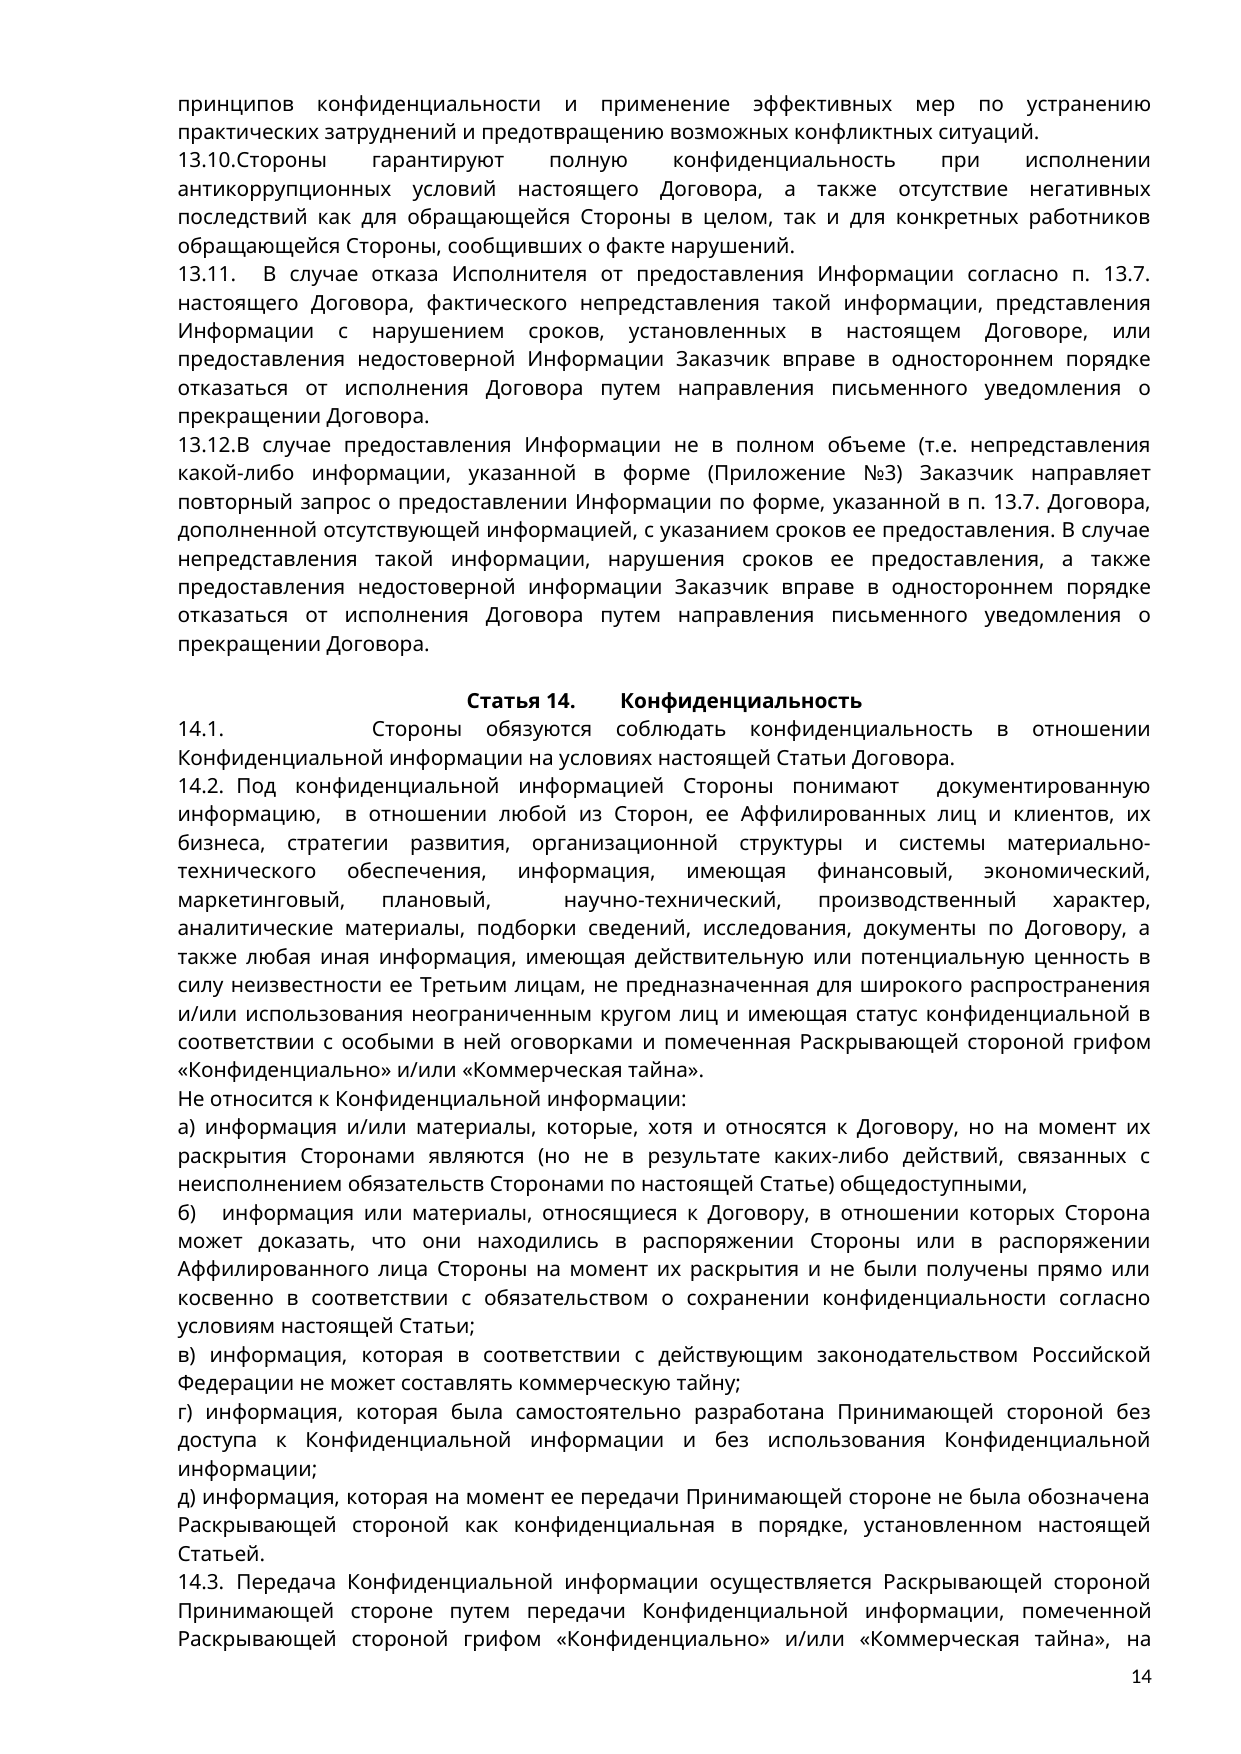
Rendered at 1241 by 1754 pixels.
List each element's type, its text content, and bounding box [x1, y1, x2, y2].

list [177, 89, 1152, 146]
list Стороны обязуются соблюдать конфиденциальность в отношении Конфиденциальной информации на условиях настоящей Статьи Договора. [177, 714, 1152, 771]
text б) информация или материалы, относящиеся к Договору, в отношении которых Сторона может доказать, что они находились в распоряжении Стороны или в распоряжении Аффилированного лица Стороны на момент их раскрытия и не были получены прямо или косвенно в соответствии с обязательством о сохранении конфиденциальности согласно условиям настоящей Статьи; [177, 1198, 1152, 1340]
text д) информация, которая на момент ее передачи Принимающей стороне не была обозначена Раскрывающей стороной как конфиденциальная в порядке, установленном настоящей Статьей. [177, 1482, 1152, 1567]
text г) информация, которая была самостоятельно разработана Принимающей стороной без доступа к Конфиденциальной информации и без использования Конфиденциальной информации; [177, 1397, 1152, 1482]
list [177, 1567, 1152, 1653]
list Под конфиденциальной информацией Стороны понимают документированную информацию, в отношении любой из Сторон, ее Аффилированных лиц и клиентов, их бизнеса, стратегии развития, организационной структуры и системы материально-технического обеспечения, информация, имеющая финансовый, экономический, маркетинговый, плановый, научно-технический, производственный характер, аналитические материалы, подборки сведений, исследования, документы по Договору, а также любая иная информация, имеющая действительную или потенциальную ценность в силу неизвестности ее Третьим лицам, не предназначенная для широкого распространения и/или использования неограниченным кругом лиц и имеющая статус конфиденциальной в соответствии с особыми в ней оговорками и помеченная Раскрывающей стороной грифом «Конфиденциально» и/или «Коммерческая тайна». [177, 771, 1152, 1084]
list В случае отказа Исполнителя от предоставления Информации согласно п. 13.7. настоящего Договора, фактического непредставления такой информации, представления Информации с нарушением сроков, установленных в настоящем Договоре, или предоставления недостоверной Информации Заказчик вправе в одностороннем порядке отказаться от исполнения Договора путем направления письменного уведомления о прекращении Договора. [177, 259, 1152, 430]
text а) информация и/или материалы, которые, хотя и относятся к Договору, но на момент их раскрытия Сторонами являются (но не в результате каких-либо действий, связанных с неисполнением обязательств Сторонами по настоящей Статье) общедоступными, [177, 1112, 1152, 1198]
subtitle Конфиденциальность [177, 686, 1152, 714]
text Не относится к Конфиденциальной информации: [177, 1084, 1152, 1112]
list Стороны гарантируют полную конфиденциальность при исполнении антикоррупционных условий настоящего Договора, а также отсутствие негативных последствий как для обращающейся Стороны в целом, так и для конкретных работников обращающейся Стороны, сообщивших о факте нарушений. [177, 146, 1152, 259]
list В случае предоставления Информации не в полном объеме (т.е. непредставления какой-либо информации, указанной в форме (Приложение №3) Заказчик направляет повторный запрос о предоставлении Информации по форме, указанной в п. 13.7. Договора, дополненной отсутствующей информацией, с указанием сроков ее предоставления. В случае непредставления такой информации, нарушения сроков ее предоставления, а также предоставления недостоверной информации Заказчик вправе в одностороннем порядке отказаться от исполнения Договора путем направления письменного уведомления о прекращении Договора. [177, 430, 1152, 657]
text в) информация, которая в соответствии с действующим законодательством Российской Федерации не может составлять коммерческую тайну; [177, 1340, 1152, 1397]
